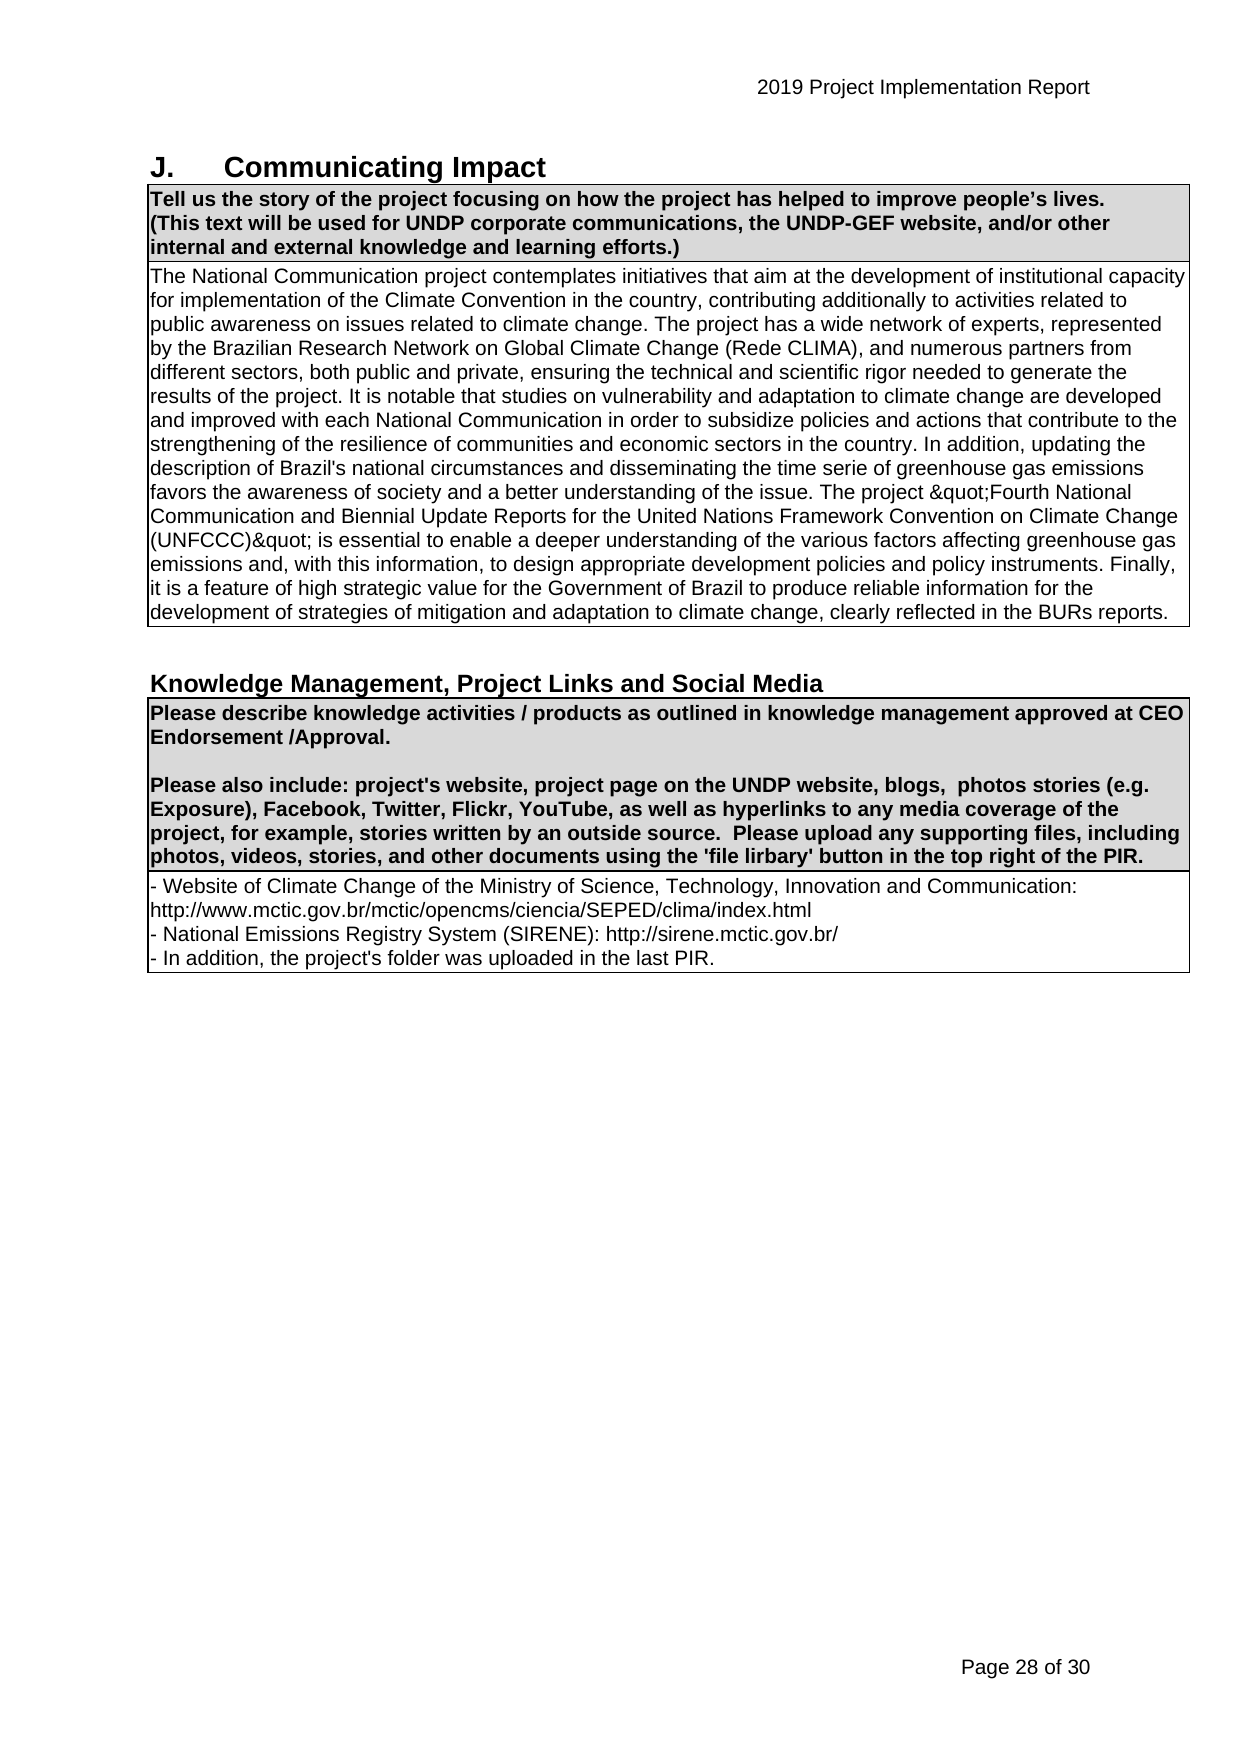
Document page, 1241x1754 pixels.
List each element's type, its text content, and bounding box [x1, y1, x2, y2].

table_cell - Website of Climate Change of the Ministry of Science, Technology, Innovation and Communication: http://www.mctic.gov.br/mctic/opencms/ciencia/SEPED/clima/index.html - National Emissions Registry System (SIRENE): http://sirene.mctic.gov.br/ - In addition, the project's folder was uploaded in the last PIR. [149, 872, 1189, 972]
subtitle Communicating Impact [150, 150, 1090, 183]
table_header Please describe knowledge activities / products as outlined in knowledge management approved at CEO Endorsement /Approval. Please also include: project's website, project page on the UNDP website, blogs, photos stories (e.g. Exposure), Facebook, Twitter, Flickr, YouTube, as well as hyperlinks to any media coverage of the project, for example, stories written by an outside source. Please upload any supporting files, including photos, videos, stories, and other documents using the 'file lirbary' button in the top right of the PIR. [149, 699, 1189, 870]
table_cell The National Communication project contemplates initiatives that aim at the development of institutional capacity for implementation of the Climate Convention in the country, contributing additionally to activities related to public awareness on issues related to climate change. The project has a wide network of experts, represented by the Brazilian Research Network on Global Climate Change (Rede CLIMA), and numerous partners from different sectors, both public and private, ensuring the technical and scientific rigor needed to generate the results of the project. It is notable that studies on vulnerability and adaptation to climate change are developed and improved with each National Communication in order to subsidize policies and actions that contribute to the strengthening of the resilience of communities and economic sectors in the country. In addition, updating the description of Brazil's national circumstances and disseminating the time serie of greenhouse gas emissions favors the awareness of society and a better understanding of the issue. The project &quot;Fourth National Communication and Biennial Update Reports for the United Nations Framework Convention on Climate Change (UNFCCC)&quot; is essential to enable a deeper understanding of the various factors affecting greenhouse gas emissions and, with this information, to design appropriate development policies and policy instruments. Finally, it is a feature of high strategic value for the Government of Brazil to produce reliable information for the development of strategies of mitigation and adaptation to climate change, clearly reflected in the BURs reports. [149, 262, 1189, 626]
text Knowledge Management, Project Links and Social Media [150, 668, 1090, 697]
table_header Tell us the story of the project focusing on how the project has helped to improve people’s lives. (This text will be used for UNDP corporate communications, the UNDP-GEF website, and/or other internal and external knowledge and learning efforts.) [149, 185, 1189, 261]
